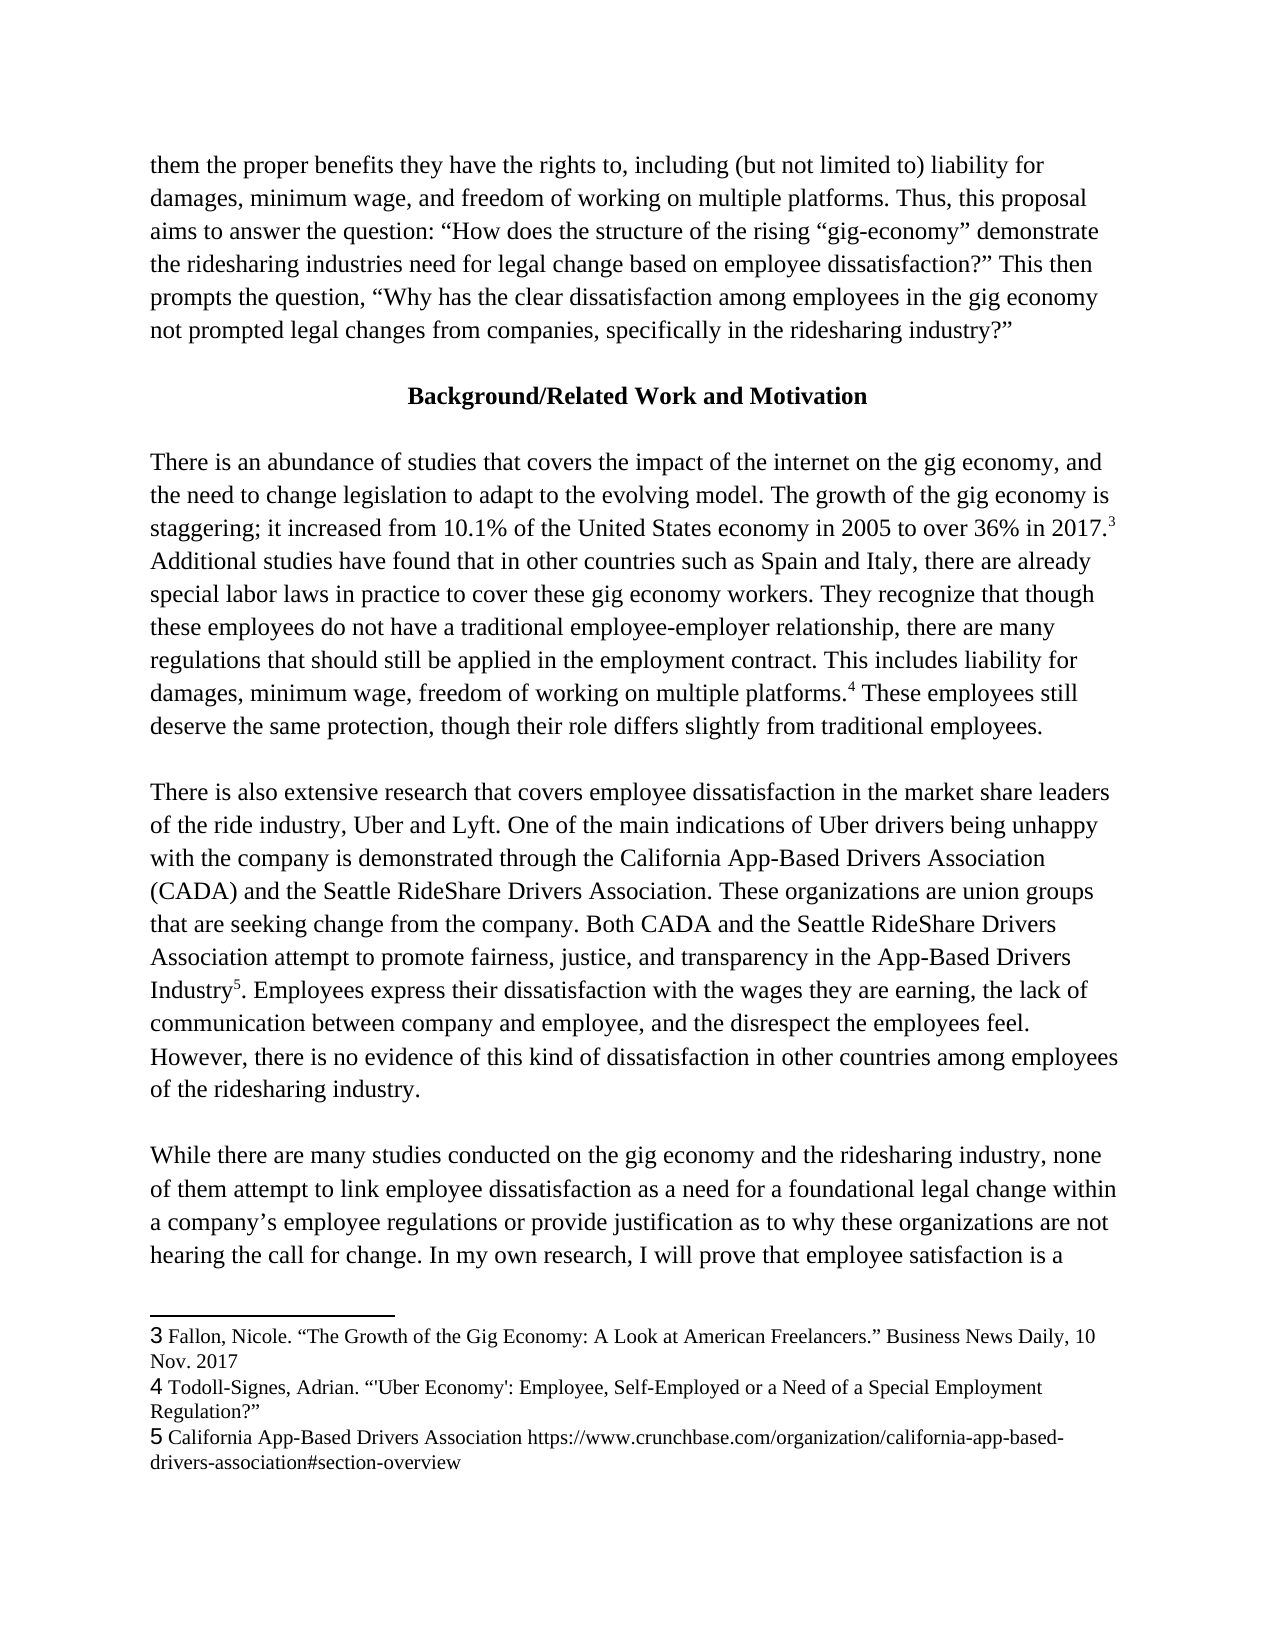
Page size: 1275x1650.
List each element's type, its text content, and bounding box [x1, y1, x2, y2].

text There is an abundance of studies that covers the impact of the internet on the gig economy, and the need to change legislation to adapt to the evolving model. The growth of the gig economy is staggering; it increased from 10.1% of the United States economy in 2005 to over 36% in 2017. Additional studies have found that in other countries such as Spain and Italy, there are already special labor laws in practice to cover these gig economy workers. They recognize that though these employees do not have a traditional employee-employer relationship, there are many regulations that should still be applied in the employment contract. This includes liability for damages, minimum wage, freedom of working on multiple platforms. These employees still deserve the same protection, though their role differs slightly from traditional employees. [150, 447, 1125, 740]
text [150, 1141, 1125, 1268]
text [150, 150, 1125, 344]
text There is also extensive research that covers employee dissatisfaction in the market share leaders of the ride industry, Uber and Lyft. One of the main indications of Uber drivers being unhappy with the company is demonstrated through the California App-Based Drivers Association (CADA) and the Seattle RideShare Drivers Association. These organizations are union groups that are seeking change from the company. Both CADA and the Seattle RideShare Drivers Association attempt to promote fairness, justice, and transparency in the App-Based Drivers Industry. Employees express their dissatisfaction with the wages they are earning, the lack of communication between company and employee, and the disrespect the employees feel. However, there is no evidence of this kind of dissatisfaction in other countries among employees of the ridesharing industry. [150, 777, 1125, 1103]
text Background/Related Work and Motivation [150, 381, 1125, 410]
